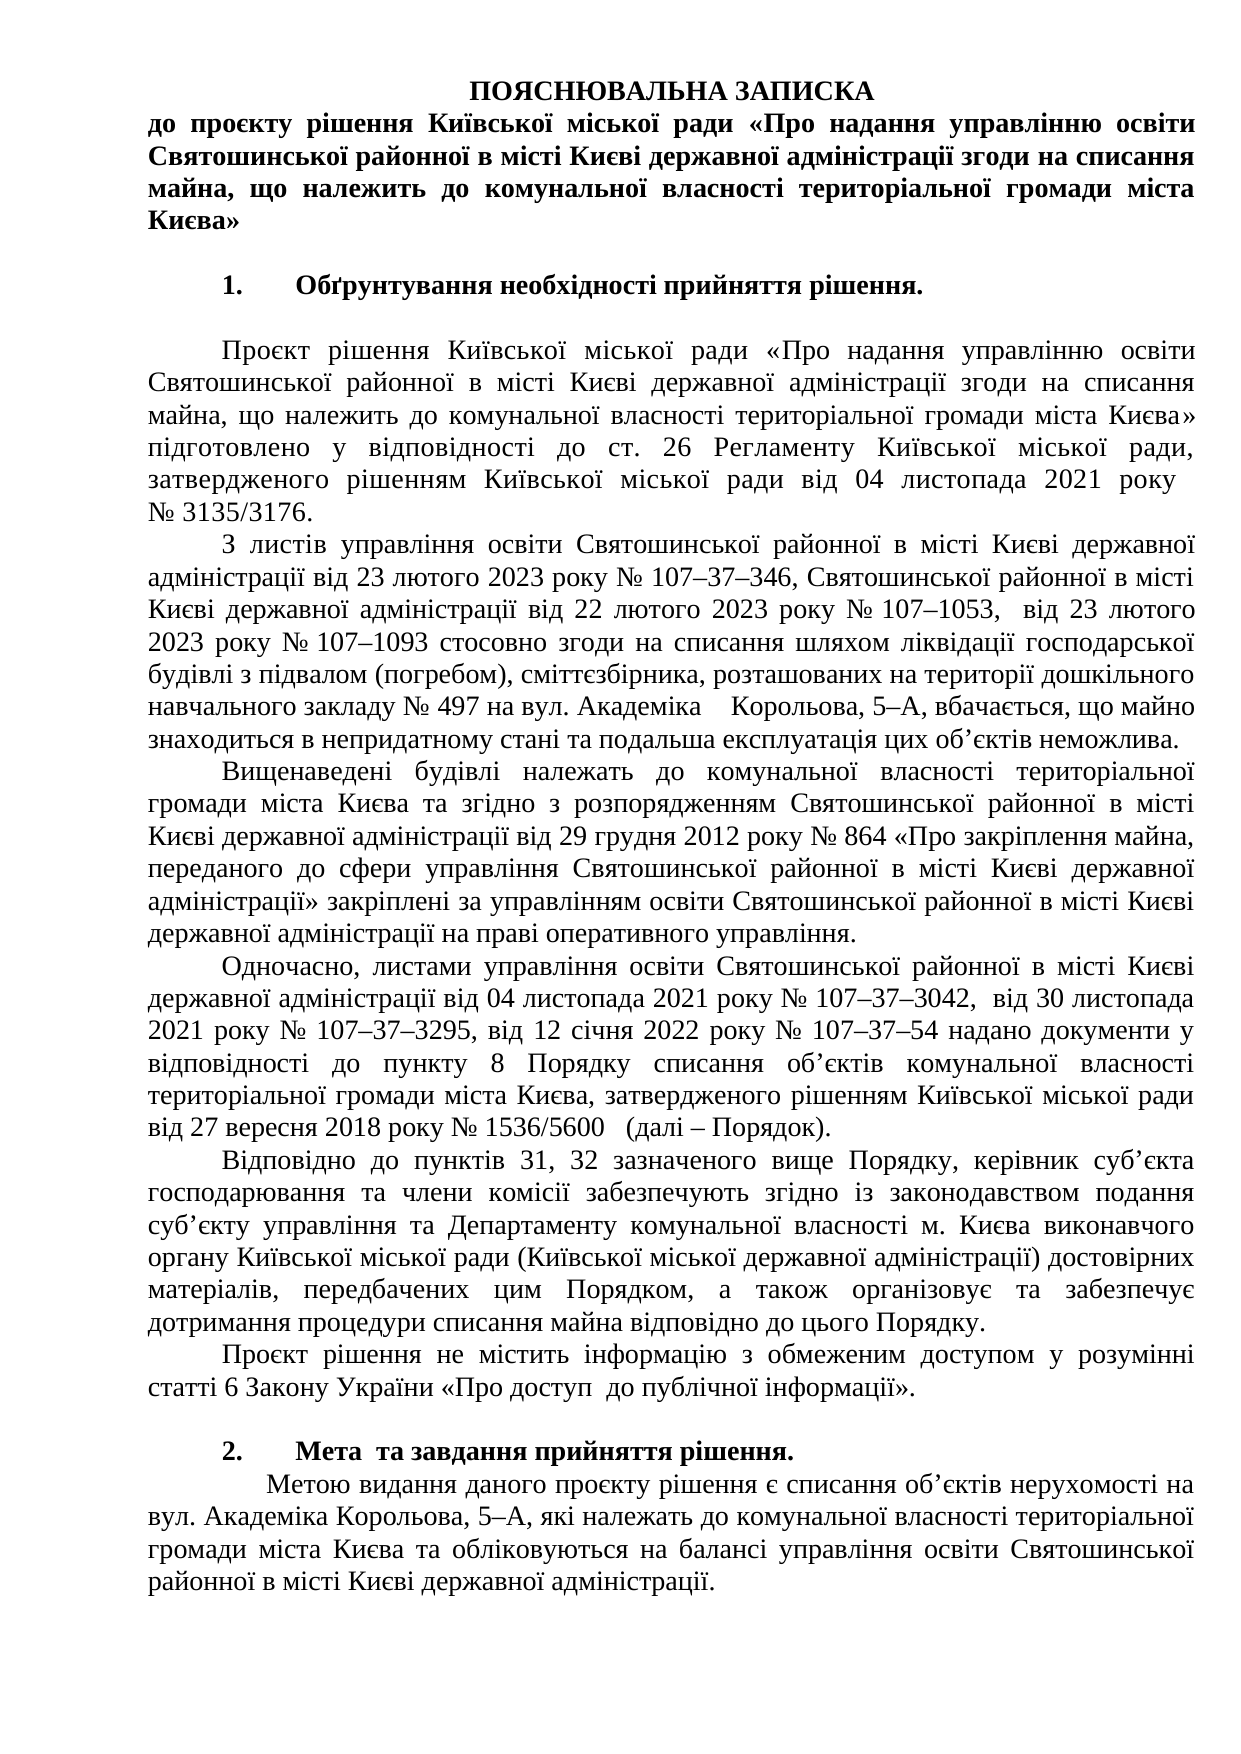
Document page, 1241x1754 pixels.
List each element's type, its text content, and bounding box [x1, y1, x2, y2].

text Одночасно, листами управління освіти Святошинської районної в місті Києві державної адміністрації від 04 листопада 2021 року № 107–37–3042, від 30 листопада 2021 року № 107–37–3295, від 12 січня 2022 року № 107–37–54 надано документи у відповідності до пункту 8 Порядку списання об’єктів комунальної власності територіальної громади міста Києва, затвердженого рішенням Київської міської ради від 27 вересня 2018 року № 1536/5600 (далі – Порядок). [148, 948, 1196, 1143]
text З листів управління освіти Святошинської районної в місті Києві державної адміністрації від 23 лютого 2023 року № 107–37–346, Святошинської районної в місті Києві державної адміністрації від 22 лютого 2023 року № 107–1053, від 23 лютого 2023 року № 107–1093 стосовно згоди на списання шляхом ліквідації господарської будівлі з підвалом (погребом), сміттєзбірника, розташованих на території дошкільного навчального закладу № 497 на вул. Академіка Корольова, 5–А, вбачається, що майно знаходиться в непридатному стані та подальша експлуатація цих об’єктів неможлива. [148, 527, 1196, 754]
text до проєкту рішення Київської міської ради «Про надання управлінню освіти Святошинської районної в місті Києві державної адміністрації згоди на списання майна, що належить до комунальної власності територіальної громади міста Києва» [148, 106, 1196, 236]
text ПОЯСНЮВАЛЬНА ЗАПИСКА [148, 74, 1196, 106]
list Мета та завдання прийняття рішення. [148, 1434, 1196, 1467]
text Метою видання даного проєкту рішення є списання об’єктів нерухомості на вул. Академіка Корольова, 5–А, які належать до комунальної власності територіальної громади міста Києва та обліковуються на балансі управління освіти Святошинської районної в місті Києві державної адміністрації. [148, 1467, 1196, 1596]
text Проєкт рішення Київської міської ради «Про надання управлінню освіти Святошинської районної в місті Києві державної адміністрації згоди на списання майна, що належить до комунальної власності територіальної громади міста Києва» підготовлено у відповідності до ст. 26 Регламенту Київської міської ради, затвердженого рішенням Київської міської ради від 04 листопада 2021 року № 3135/3176. [148, 333, 1196, 527]
text Вищенаведені будівлі належать до комунальної власності територіальної громади міста Києва та згідно з розпорядженням Святошинської районної в місті Києві державної адміністрації від 29 грудня 2012 року № 864 «Про закріплення майна, переданого до сфери управління Святошинської районної в місті Києві державної адміністрації» закріплені за управлінням освіти Святошинської районної в місті Києві державної адміністрації на праві оперативного управління. [148, 754, 1196, 948]
list Обґрунтування необхідності прийняття рішення. [148, 268, 1196, 301]
text Відповідно до пунктів 31, 32 зазначеного вище Порядку, керівник суб’єкта господарювання та члени комісії забезпечують згідно із законодавством подання суб’єкту управління та Департаменту комунальної власності м. Києва виконавчого органу Київської міської ради (Київської міської державної адміністрації) достовірних матеріалів, передбачених цим Порядком, а також організовує та забезпечує дотримання процедури списання майна відповідно до цього Порядку. [148, 1143, 1196, 1337]
text Проєкт рішення не містить інформацію з обмеженим доступом у розумінні статті 6 Закону України «Про доступ до публічної інформації». [148, 1337, 1196, 1402]
